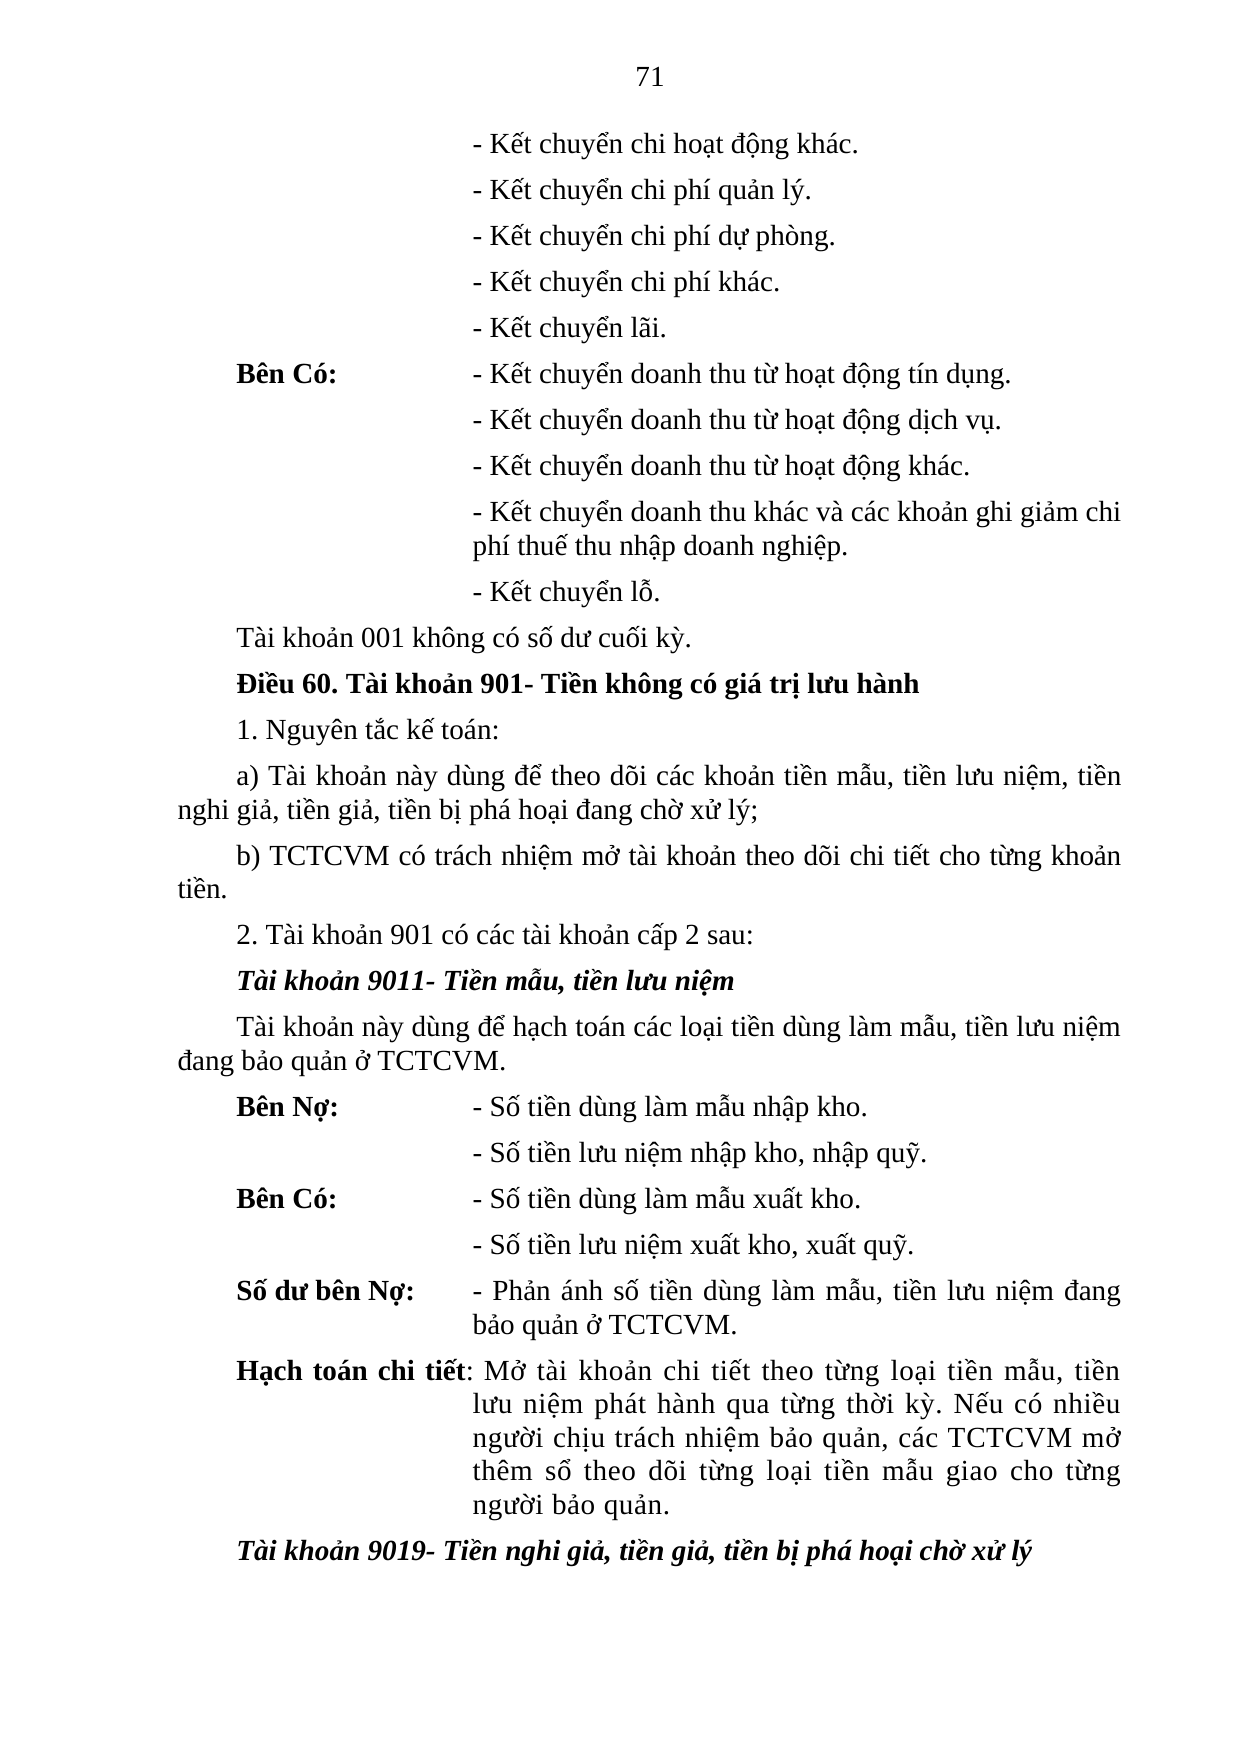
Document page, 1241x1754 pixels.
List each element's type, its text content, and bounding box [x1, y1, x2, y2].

text 2. Tài khoản 901 có các tài khoản cấp 2 sau: [177, 917, 1122, 951]
text - Kết chuyển chi hoạt động khác. [177, 126, 1122, 160]
text - Số tiền lưu niệm xuất kho, xuất quỹ. [236, 1227, 1122, 1261]
text - Kết chuyển chi phí dự phòng. [177, 218, 1122, 252]
text a) Tài khoản này dùng để theo dõi các khoản tiền mẫu, tiền lưu niệm, tiền nghi giả, tiền giả, tiền bị phá hoại đang chờ xử lý; [177, 758, 1122, 825]
subtitle Điều 60. Tài khoản 901- Tiền không có giá trị lưu hành [177, 666, 1122, 700]
text Bên Có: - Kết chuyển doanh thu từ hoạt động tín dụng. [177, 356, 1122, 390]
text Tài khoản 001 không có số dư cuối kỳ. [177, 620, 1122, 654]
text - Số tiền lưu niệm nhập kho, nhập quỹ. [236, 1135, 1122, 1169]
text Tài khoản 9019- Tiền nghi giả, tiền giả, tiền bị phá hoại chờ xử lý [177, 1533, 1122, 1567]
text - Kết chuyển doanh thu từ hoạt động khác. [177, 448, 1122, 482]
text 1. Nguyên tắc kế toán: [177, 712, 1122, 746]
text Tài khoản 9011- Tiền mẫu, tiền lưu niệm [236, 963, 1122, 997]
text - Kết chuyển doanh thu khác và các khoản ghi giảm chi phí thuế thu nhập doanh nghiệp. [236, 494, 1122, 562]
text Số dư bên Nợ: - Phản ánh số tiền dùng làm mẫu, tiền lưu niệm đang bảo quản ở TCTCVM. [236, 1273, 1122, 1340]
text Bên Nợ: - Số tiền dùng làm mẫu nhập kho. [236, 1089, 1122, 1123]
text - Kết chuyển lỗ. [236, 574, 1122, 608]
text Hạch toán chi tiết: Mở tài khoản chi tiết theo từng loại tiền mẫu, tiền lưu niệm phát hành qua từng thời kỳ. Nếu có nhiều người chịu trách nhiệm bảo quản, các TCTCVM mở thêm sổ theo dõi từng loại tiền mẫu giao cho từng người bảo quản. [236, 1353, 1122, 1521]
text b) TCTCVM có trách nhiệm mở tài khoản theo dõi chi tiết cho từng khoản tiền. [177, 838, 1122, 905]
text Bên Có: - Số tiền dùng làm mẫu xuất kho. [236, 1181, 1122, 1215]
text Tài khoản này dùng để hạch toán các loại tiền dùng làm mẫu, tiền lưu niệm đang bảo quản ở TCTCVM. [177, 1009, 1122, 1077]
text - Kết chuyển doanh thu từ hoạt động dịch vụ. [177, 402, 1122, 436]
text - Kết chuyển chi phí quản lý. [177, 172, 1122, 206]
text - Kết chuyển chi phí khác. [177, 264, 1122, 298]
text - Kết chuyển lãi. [177, 310, 1122, 344]
